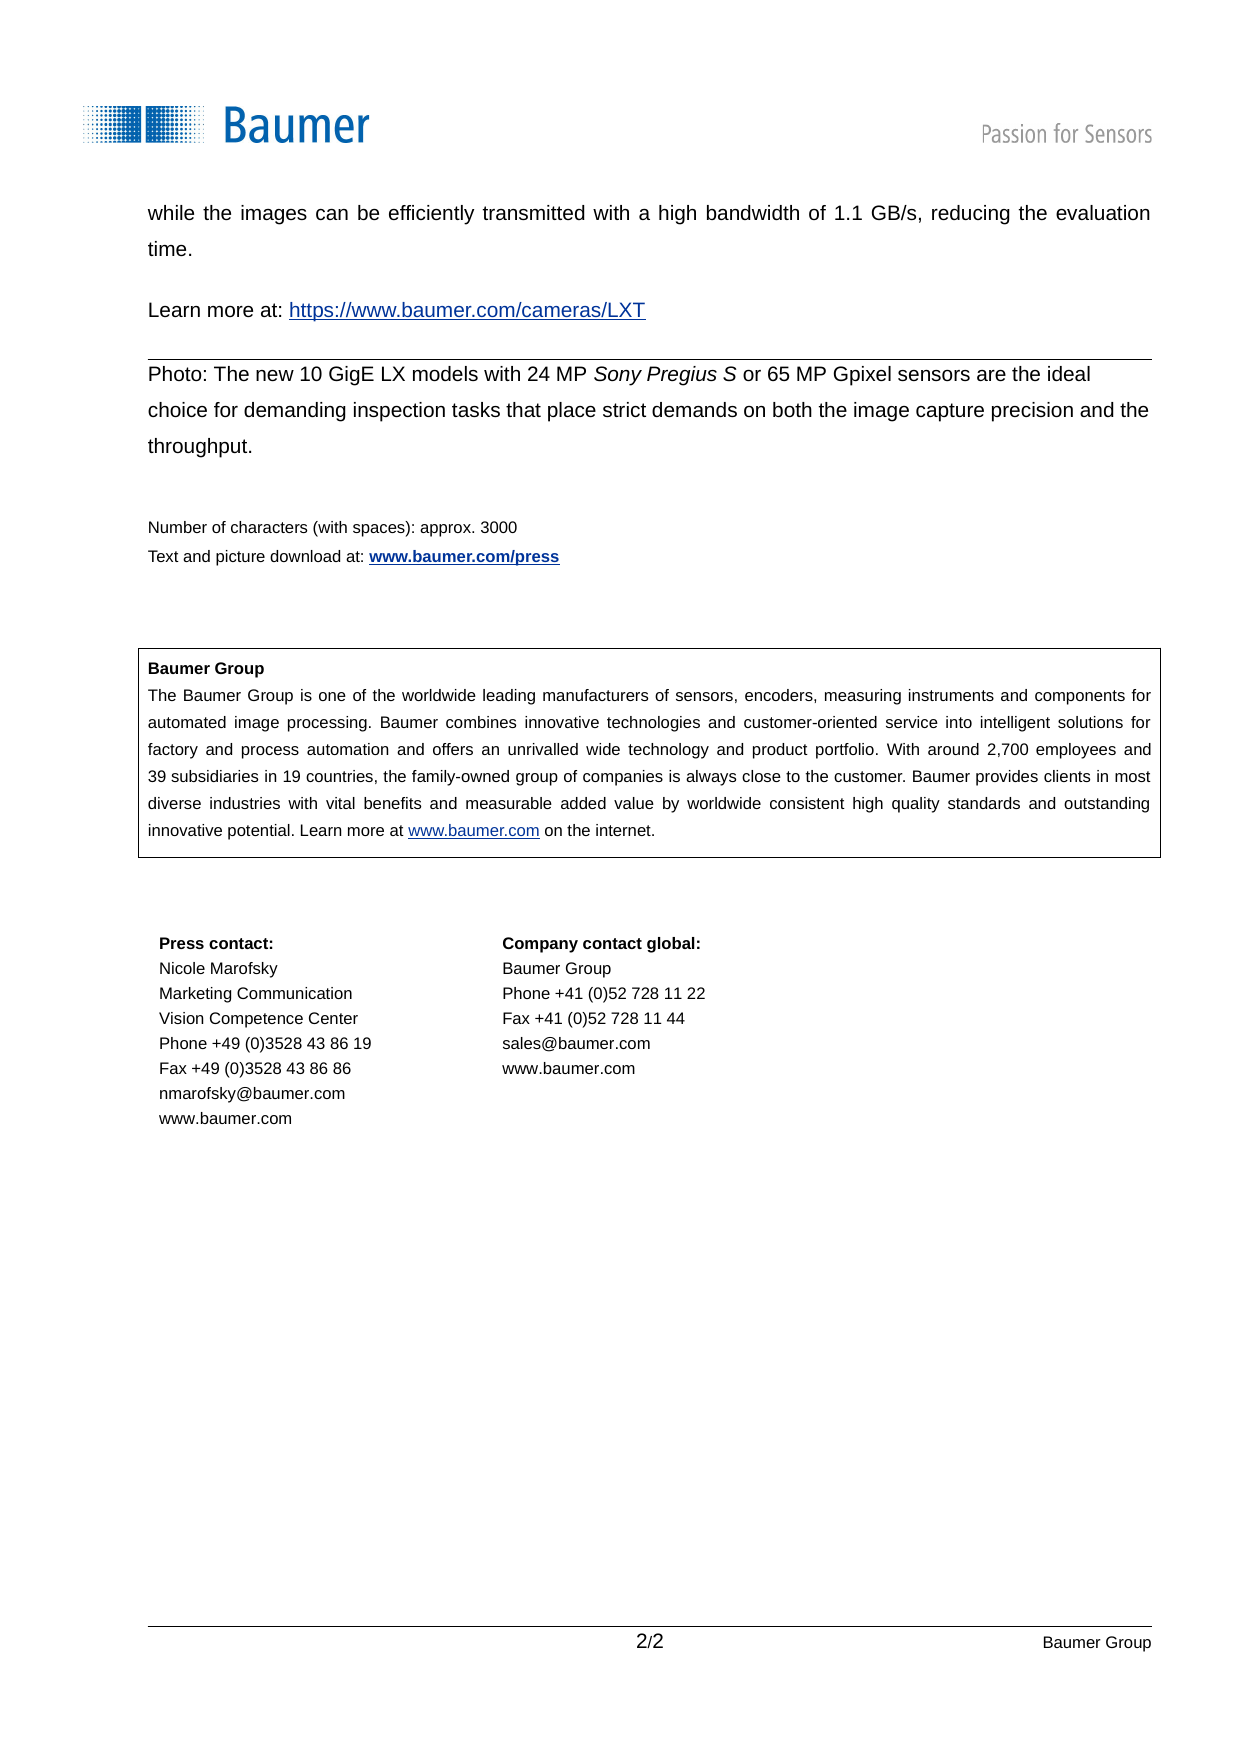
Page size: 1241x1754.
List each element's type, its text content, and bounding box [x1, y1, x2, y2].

picture [982, 123, 1152, 143]
table_header Company contact global: Baumer Group Phone +41 (0)52 728 11 22 Fax +41 (0)52 728 11 44 sales@baumer.com www.baumer.com [491, 930, 846, 1130]
text Baumer Group [139, 649, 1160, 674]
picture [83, 106, 370, 143]
text Learn more at: https://www.baumer.com/cameras/LXT [148, 298, 1152, 322]
text Text and picture download at: www.baumer.com/press [148, 547, 1152, 566]
text Photo: The new 10 GigE LX models with 24 MP Sony Pregius S or 65 MP Gpixel sensors are the ideal choice for demanding inspection tasks that place strict demands on both the image capture precision and the throughput. [148, 360, 1152, 458]
table_header Press contact: Nicole Marofsky Marketing Communication Vision Competence Center Phone +49 (0)3528 43 86 19 Fax +49 (0)3528 43 86 86 nmarofsky@baumer.com www.baumer.com [148, 930, 491, 1130]
text The Baumer Group is one of the worldwide leading manufacturers of sensors, encoders, measuring instruments and components for automated image processing. Baumer combines innovative technologies and customer-oriented service into intelligent solutions for factory and process automation and offers an unrivalled wide technology and product portfolio. With around 2,700 employees and 39 subsidiaries in 19 countries, the family-owned group of companies is always close to the customer. Baumer provides clients in most diverse industries with vital benefits and measurable added value by worldwide consistent high quality standards and outstanding innovative potential. Learn more at www.baumer.com on the internet. [139, 674, 1160, 857]
text Number of characters (with spaces): approx. 3000 [148, 518, 1152, 537]
